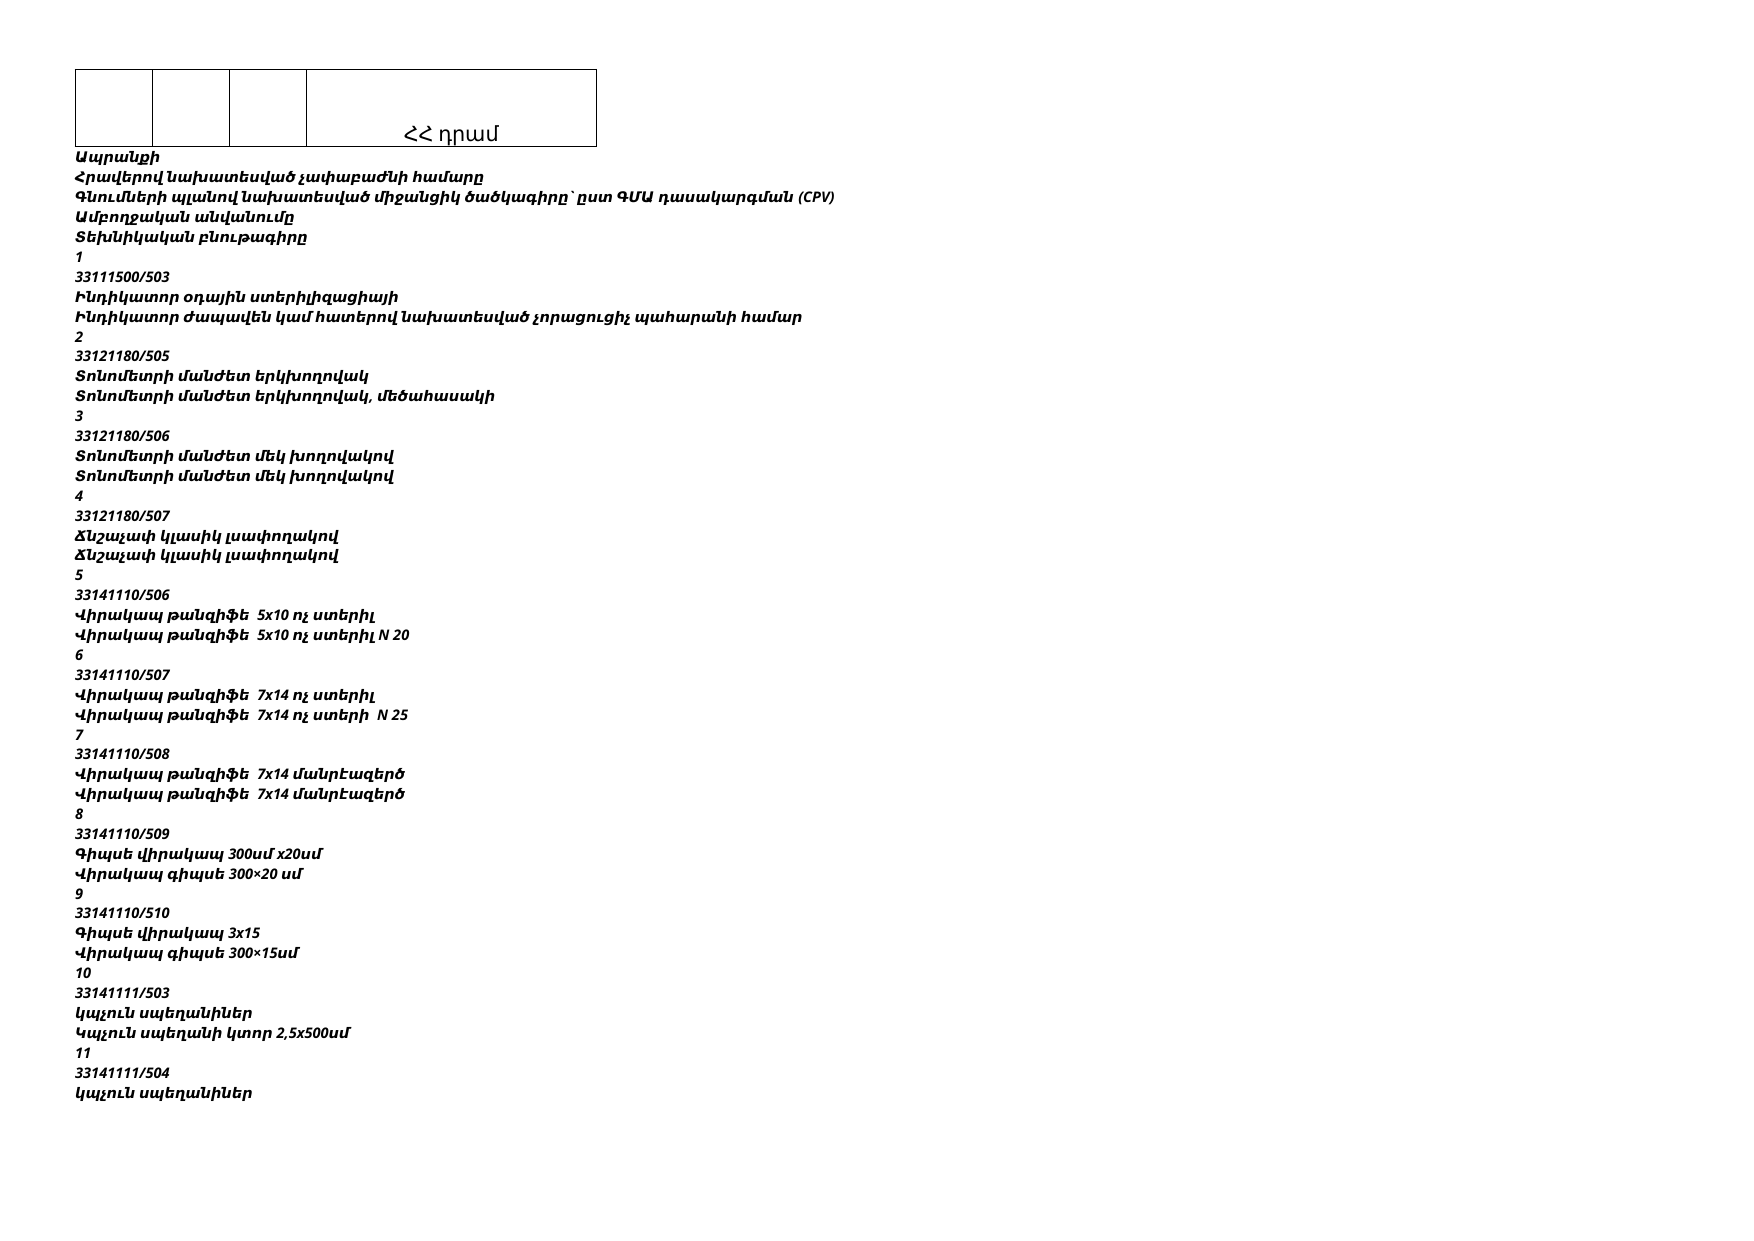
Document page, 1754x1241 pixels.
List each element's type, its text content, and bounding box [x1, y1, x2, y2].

text ՀՀ դրամ [317, 70, 585, 146]
